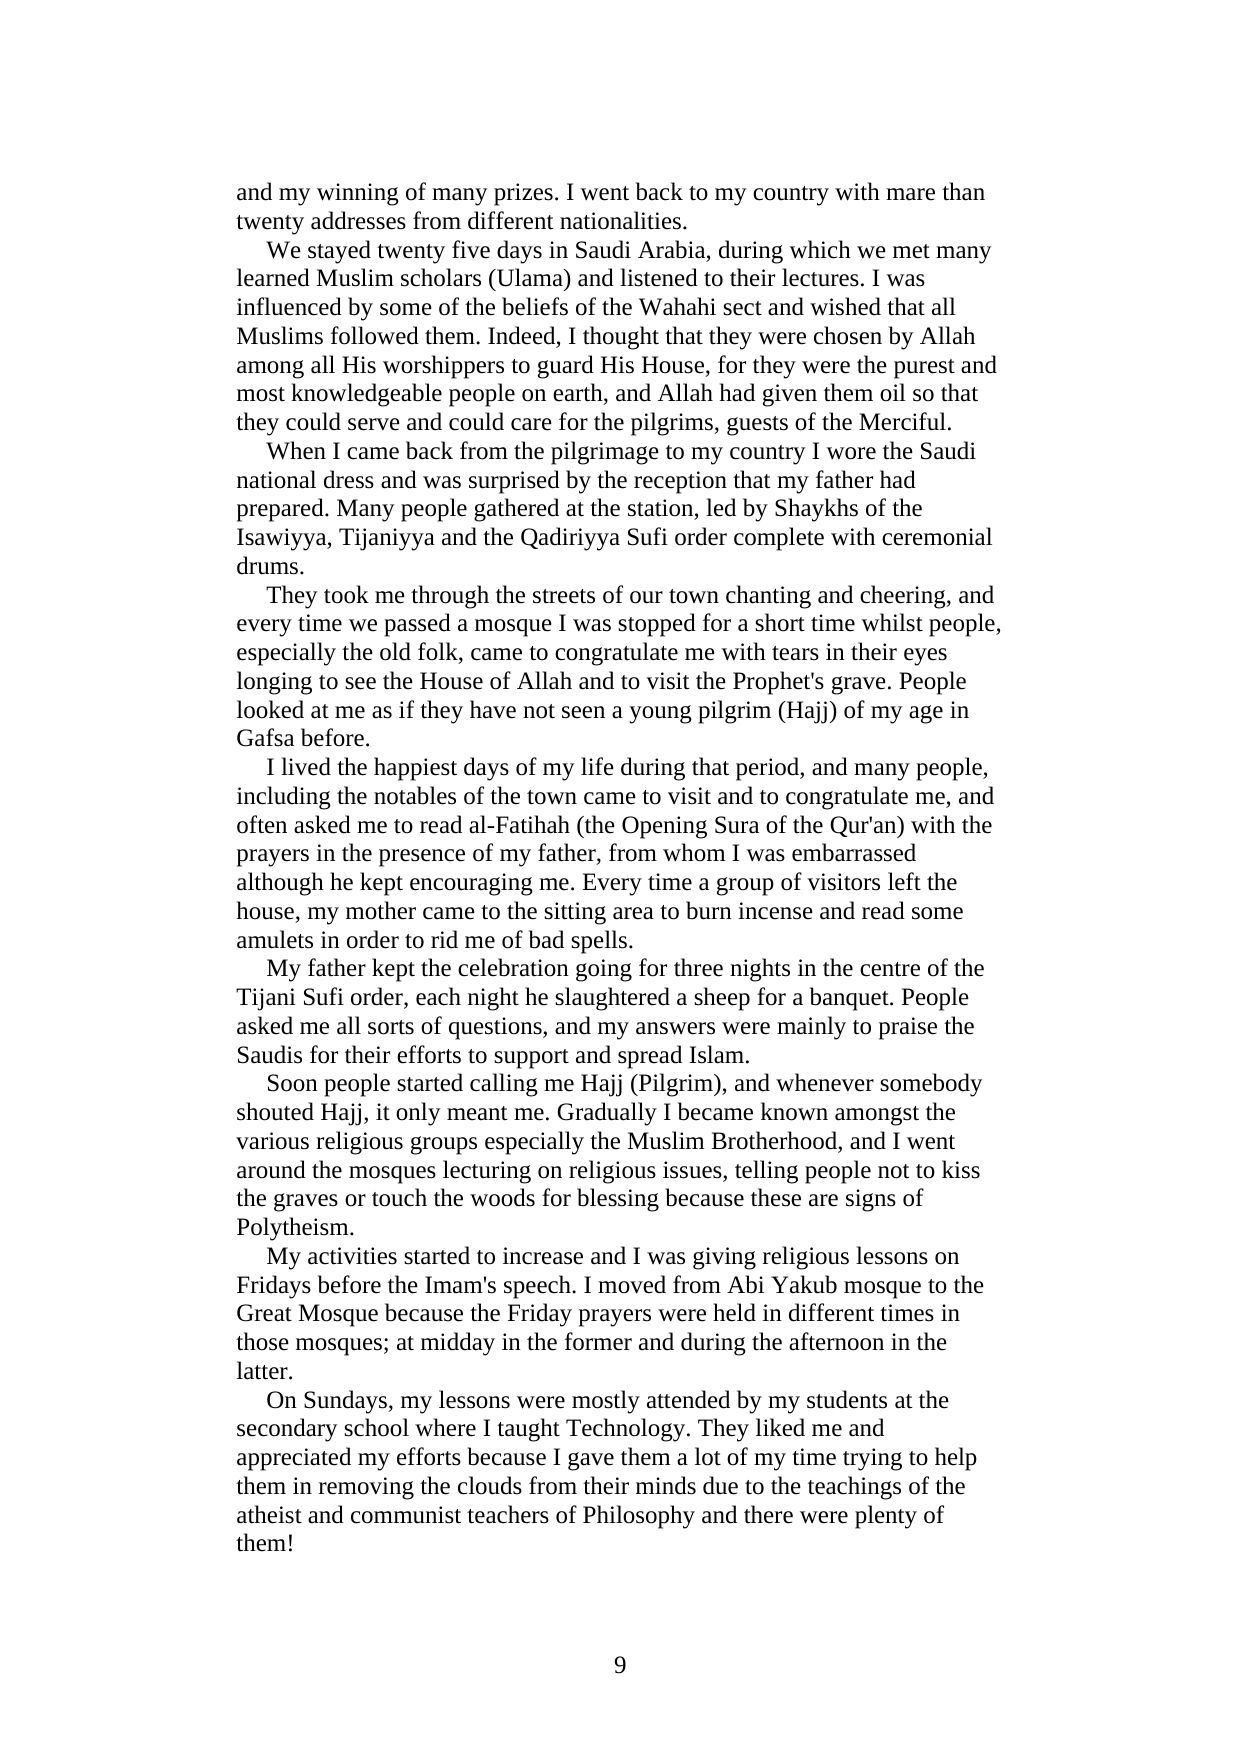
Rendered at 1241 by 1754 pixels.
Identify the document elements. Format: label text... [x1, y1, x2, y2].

text My father kept the celebration going for three nights in the centre of the Tijani Sufi order, each night he slaughtered a sheep for a banquet. People asked me all sorts of questions, and my answers were mainly to praise the Saudis for their efforts to support and spread Islam. [236, 953, 1004, 1068]
text When I came back from the pilgrimage to my country I wore the Saudi national dress and was surprised by the reception that my father had prepared. Many people gathered at the station, led by Shaykhs of the Isawiyya, Tijaniyya and the Qadiriyya Sufi order complete with ceremonial drums. [236, 436, 1004, 580]
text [236, 177, 1004, 235]
text Soon people started calling me Hajj (Pilgrim), and whenever somebody shouted Hajj, it only meant me. Gradually I became known amongst the various religious groups especially the Muslim Brotherhood, and I went around the mosques lecturing on religious issues, telling people not to kiss the graves or touch the woods for blessing because these are signs of Polytheism. [236, 1068, 1004, 1241]
text I lived the happiest days of my life during that period, and many people, including the notables of the town came to visit and to congratulate me, and often asked me to read al-Fatihah (the Opening Sura of the Qur'an) with the prayers in the presence of my father, from whom I was embarrassed although he kept encouraging me. Every time a group of visitors left the house, my mother came to the sitting area to burn incense and read some amulets in order to rid me of bad spells. [236, 752, 1004, 953]
text We stayed twenty five days in Saudi Arabia, during which we met many learned Muslim scholars (Ulama) and listened to their lectures. I was influenced by some of the beliefs of the Wahahi sect and wished that all Muslims followed them. Indeed, I thought that they were chosen by Allah among all His worshippers to guard His House, for they were the purest and most knowledgeable people on earth, and Allah had given them oil so that they could serve and could care for the pilgrims, guests of the Merciful. [236, 235, 1004, 436]
text On Sundays, my lessons were mostly attended by my students at the secondary school where I taught Technology. They liked me and appreciated my efforts because I gave them a lot of my time trying to help them in removing the clouds from their minds due to the teachings of the atheist and communist teachers of Philosophy and there were plenty of them! [236, 1385, 1004, 1557]
text My activities started to increase and I was giving religious lessons on Fridays before the Imam's speech. I moved from Abi Yakub mosque to the Great Mosque because the Friday prayers were held in different times in those mosques; at midday in the former and during the afternoon in the latter. [236, 1241, 1004, 1385]
text They took me through the streets of our town chanting and cheering, and every time we passed a mosque I was stopped for a short time whilst people, especially the old folk, came to congratulate me with tears in their eyes longing to see the House of Allah and to visit the Prophet's grave. People looked at me as if they have not seen a young pilgrim (Hajj) of my age in Gafsa before. [236, 580, 1004, 752]
